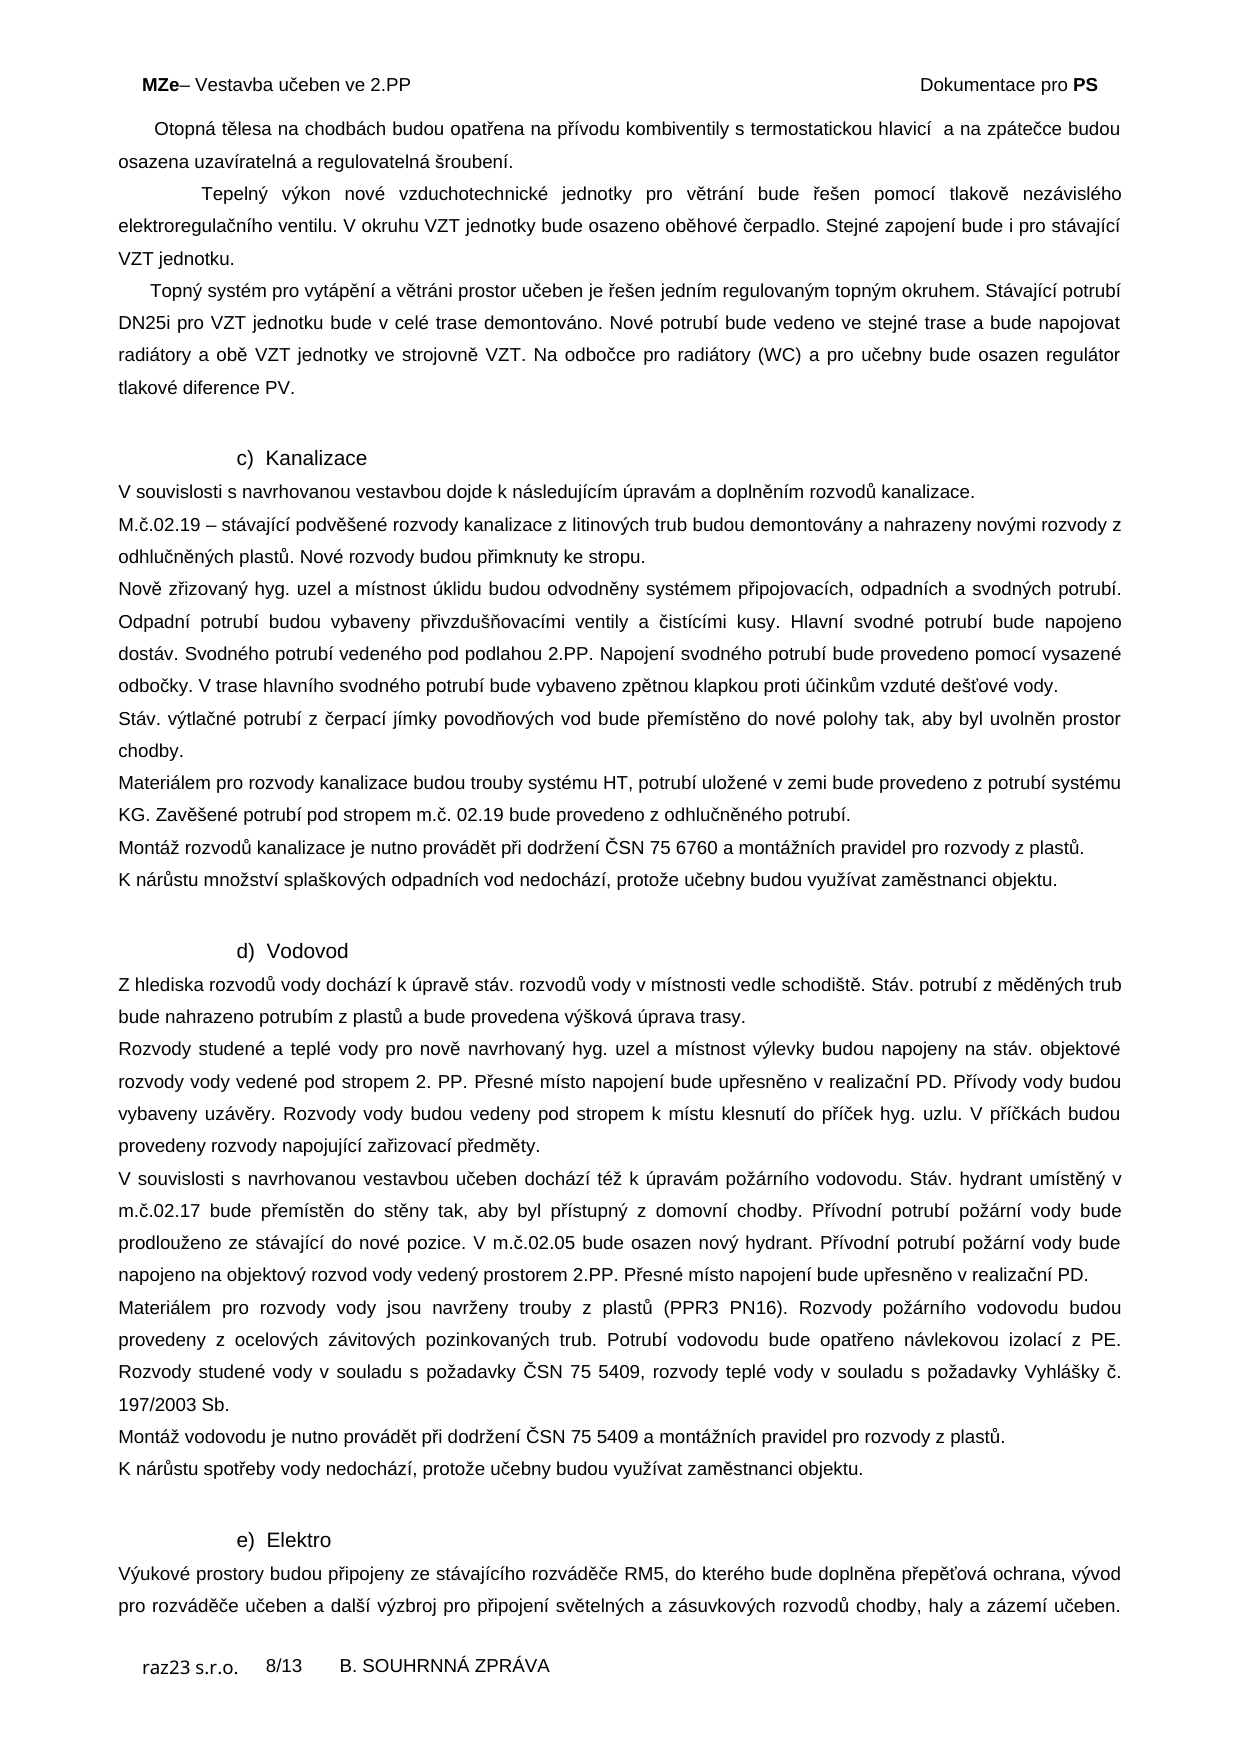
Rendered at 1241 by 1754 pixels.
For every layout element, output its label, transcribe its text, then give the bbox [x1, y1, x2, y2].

text Nově zřizovaný hyg. uzel a místnost úklidu budou odvodněny systémem připojovacích, odpadních a svodných potrubí. Odpadní potrubí budou vybaveny přivzdušňovacími ventily a čistícími kusy. Hlavní svodné potrubí bude napojeno dostáv. Svodného potrubí vedeného pod podlahou 2.PP. Napojení svodného potrubí bude provedeno pomocí vysazené odbočky. V trase hlavního svodného potrubí bude vybaveno zpětnou klapkou proti účinkům vzduté dešťové vody. [118, 578, 1122, 697]
subtitle Elektro [236, 1528, 1122, 1552]
text Topný systém pro vytápění a větráni prostor učeben je řešen jedním regulovaným topným okruhem. Stávající potrubí DN25i pro VZT jednotku bude v celé trase demontováno. Nové potrubí bude vedeno ve stejné trase a bude napojovat radiátory a obě VZT jednotky ve strojovně VZT. Na odbočce pro radiátory (WC) a pro učebny bude osazen regulátor tlakové diference PV. [118, 279, 1122, 398]
text Tepelný výkon nové vzduchotechnické jednotky pro větrání bude řešen pomocí tlakově nezávislého elektroregulačního ventilu. V okruhu VZT jednotky bude osazeno oběhové čerpadlo. Stejné zapojení bude i pro stávající VZT jednotku. [118, 183, 1122, 269]
text V souvislosti s navrhovanou vestavbou dojde k následujícím úpravám a doplněním rozvodů kanalizace. [118, 481, 1122, 503]
text Rozvody studené a teplé vody pro nově navrhovaný hyg. uzel a místnost výlevky budou napojeny na stáv. objektové rozvody vody vedené pod stropem 2. PP. Přesné místo napojení bude upřesněno v realizační PD. Přívody vody budou vybaveny uzávěry. Rozvody vody budou vedeny pod stropem k místu klesnutí do příček hyg. uzlu. V příčkách budou provedeny rozvody napojující zařizovací předměty. [118, 1038, 1122, 1157]
text Montáž rozvodů kanalizace je nutno provádět při dodržení ČSN 75 6760 a montážních pravidel pro rozvody z plastů. [118, 836, 1122, 858]
text V souvislosti s navrhovanou vestavbou učeben dochází též k úpravám požárního vodovodu. Stáv. hydrant umístěný v m.č.02.17 bude přemístěn do stěny tak, aby byl přístupný z domovní chodby. Přívodní potrubí požární vody bude prodlouženo ze stávající do nové pozice. V m.č.02.05 bude osazen nový hydrant. Přívodní potrubí požární vody bude napojeno na objektový rozvod vody vedený prostorem 2.PP. Přesné místo napojení bude upřesněno v realizační PD. [118, 1167, 1122, 1286]
text K nárůstu spotřeby vody nedochází, protože učebny budou využívat zaměstnanci objektu. [118, 1458, 1122, 1479]
text Materiálem pro rozvody kanalizace budou trouby systému HT, potrubí uložené v zemi bude provedeno z potrubí systému KG. Zavěšené potrubí pod stropem m.č. 02.19 bude provedeno z odhlučněného potrubí. [118, 772, 1122, 826]
text Z hlediska rozvodů vody dochází k úpravě stáv. rozvodů vody v místnosti vedle schodiště. Stáv. potrubí z měděných trub bude nahrazeno potrubím z plastů a bude provedena výšková úprava trasy. [118, 973, 1122, 1027]
text Montáž vodovodu je nutno provádět při dodržení ČSN 75 5409 a montážních pravidel pro rozvody z plastů. [118, 1426, 1122, 1447]
text Otopná tělesa na chodbách budou opatřena na přívodu kombiventily s termostatickou hlavicí a na zpátečce budou osazena uzavíratelná a regulovatelná šroubení. [118, 118, 1122, 172]
text M.č.02.19 – stávající podvěšené rozvody kanalizace z litinových trub budou demontovány a nahrazeny novými rozvody z odhlučněných plastů. Nové rozvody budou přimknuty ke stropu. [118, 513, 1122, 567]
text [118, 1563, 1122, 1617]
text K nárůstu množství splaškových odpadních vod nedochází, protože učebny budou využívat zaměstnanci objektu. [118, 869, 1122, 890]
subtitle Kanalizace [236, 446, 1122, 470]
subtitle Vodovod [236, 938, 1122, 962]
text Stáv. výtlačné potrubí z čerpací jímky povodňových vod bude přemístěno do nové polohy tak, aby byl uvolněn prostor chodby. [118, 707, 1122, 761]
text Materiálem pro rozvody vody jsou navrženy trouby z plastů (PPR3 PN16). Rozvody požárního vodovodu budou provedeny z ocelových závitových pozinkovaných trub. Potrubí vodovodu bude opatřeno návlekovou izolací z PE. Rozvody studené vody v souladu s požadavky ČSN 75 5409, rozvody teplé vody v souladu s požadavky Vyhlášky č. 197/2003 Sb. [118, 1296, 1122, 1415]
